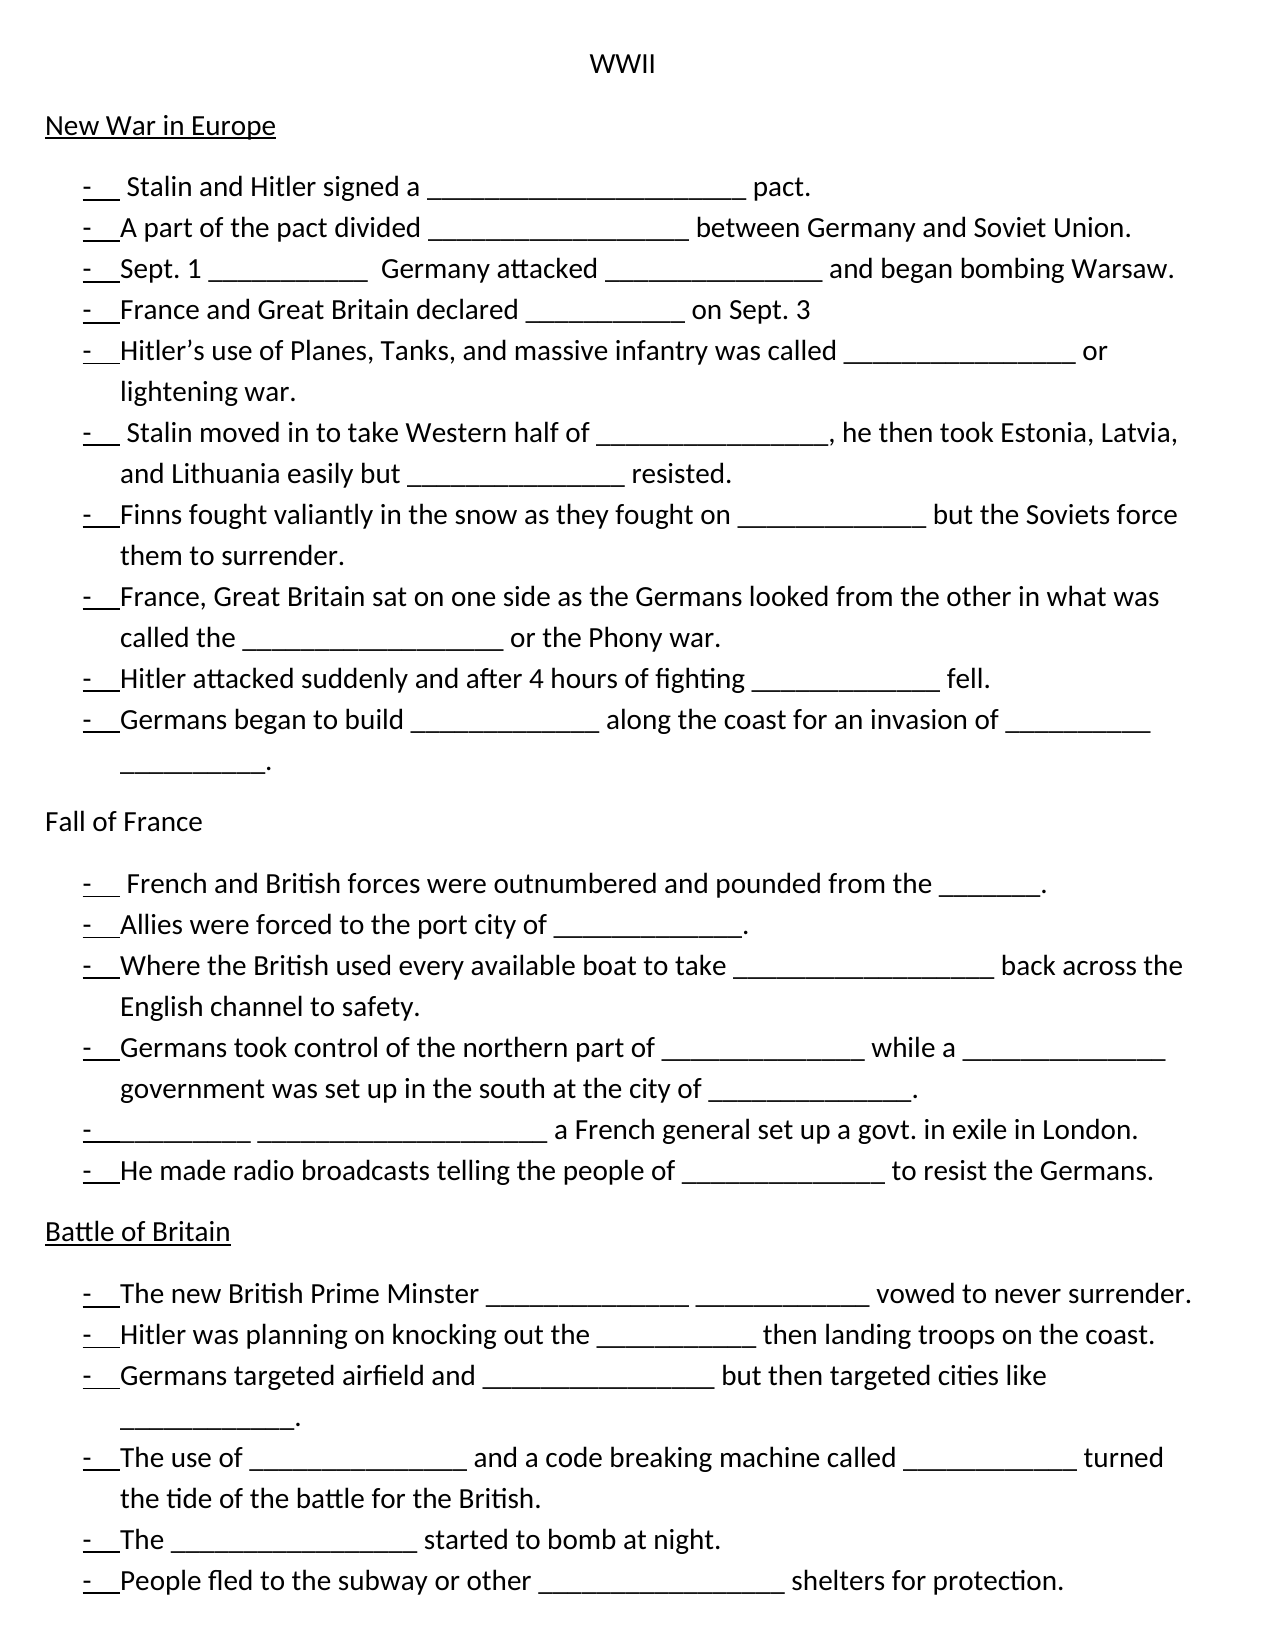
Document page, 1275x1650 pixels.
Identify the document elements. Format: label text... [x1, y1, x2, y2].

list The _________________ started to bomb at night. [82, 1521, 1200, 1557]
list _________ ____________________ a French general set up a govt. in exile in London. [82, 1111, 1200, 1146]
list The use of _______________ and a code breaking machine called ____________ turned the tide of the battle for the British. [82, 1439, 1200, 1516]
list Germans took control of the northern part of ______________ while a ______________ government was set up in the south at the city of ______________. [82, 1029, 1200, 1106]
list Sept. 1 ___________ Germany attacked _______________ and began bombing Warsaw. [82, 250, 1200, 286]
list The new British Prime Minster ______________ ____________ vowed to never surrender. [82, 1275, 1200, 1311]
list Hitler was planning on knocking out the ___________ then landing troops on the coast. [82, 1316, 1200, 1352]
text New War in Europe [45, 107, 1200, 142]
list Germans targeted airfield and ________________ but then targeted cities like ____________. [82, 1357, 1200, 1434]
list France, Great Britain sat on one side as the Germans looked from the other in what was called the __________________ or the Phony war. [82, 578, 1200, 654]
list Stalin moved in to take Western half of ________________, he then took Estonia, Latvia, [82, 414, 1200, 450]
text WWII [45, 45, 1200, 81]
list People fled to the subway or other _________________ shelters for protection. [82, 1562, 1200, 1597]
list France and Great Britain declared ___________ on Sept. 3 [82, 291, 1200, 327]
list Hitler attacked suddenly and after 4 hours of fighting _____________ fell. [82, 660, 1200, 695]
list Germans began to build _____________ along the coast for an invasion of __________ __________. [82, 701, 1200, 777]
text Fall of France [45, 803, 1200, 839]
list A part of the pact divided __________________ between Germany and Soviet Union. [82, 209, 1200, 245]
list and Lithuania easily but _______________ resisted. [120, 455, 1200, 491]
list Where the British used every available boat to take __________________ back across the English channel to safety. [82, 947, 1200, 1024]
list French and British forces were outnumbered and pounded from the _______. [82, 865, 1200, 901]
list Allies were forced to the port city of _____________. [82, 906, 1200, 942]
list lightening war. [120, 373, 1200, 409]
text Battle of Britain [45, 1213, 1200, 1249]
list Finns fought valiantly in the snow as they fought on _____________ but the Soviets force them to surrender. [82, 496, 1200, 573]
list Stalin and Hitler signed a ______________________ pact. [82, 168, 1200, 204]
list Hitler’s use of Planes, Tanks, and massive infantry was called ________________ or [82, 332, 1200, 368]
list He made radio broadcasts telling the people of ______________ to resist the Germans. [82, 1152, 1200, 1187]
